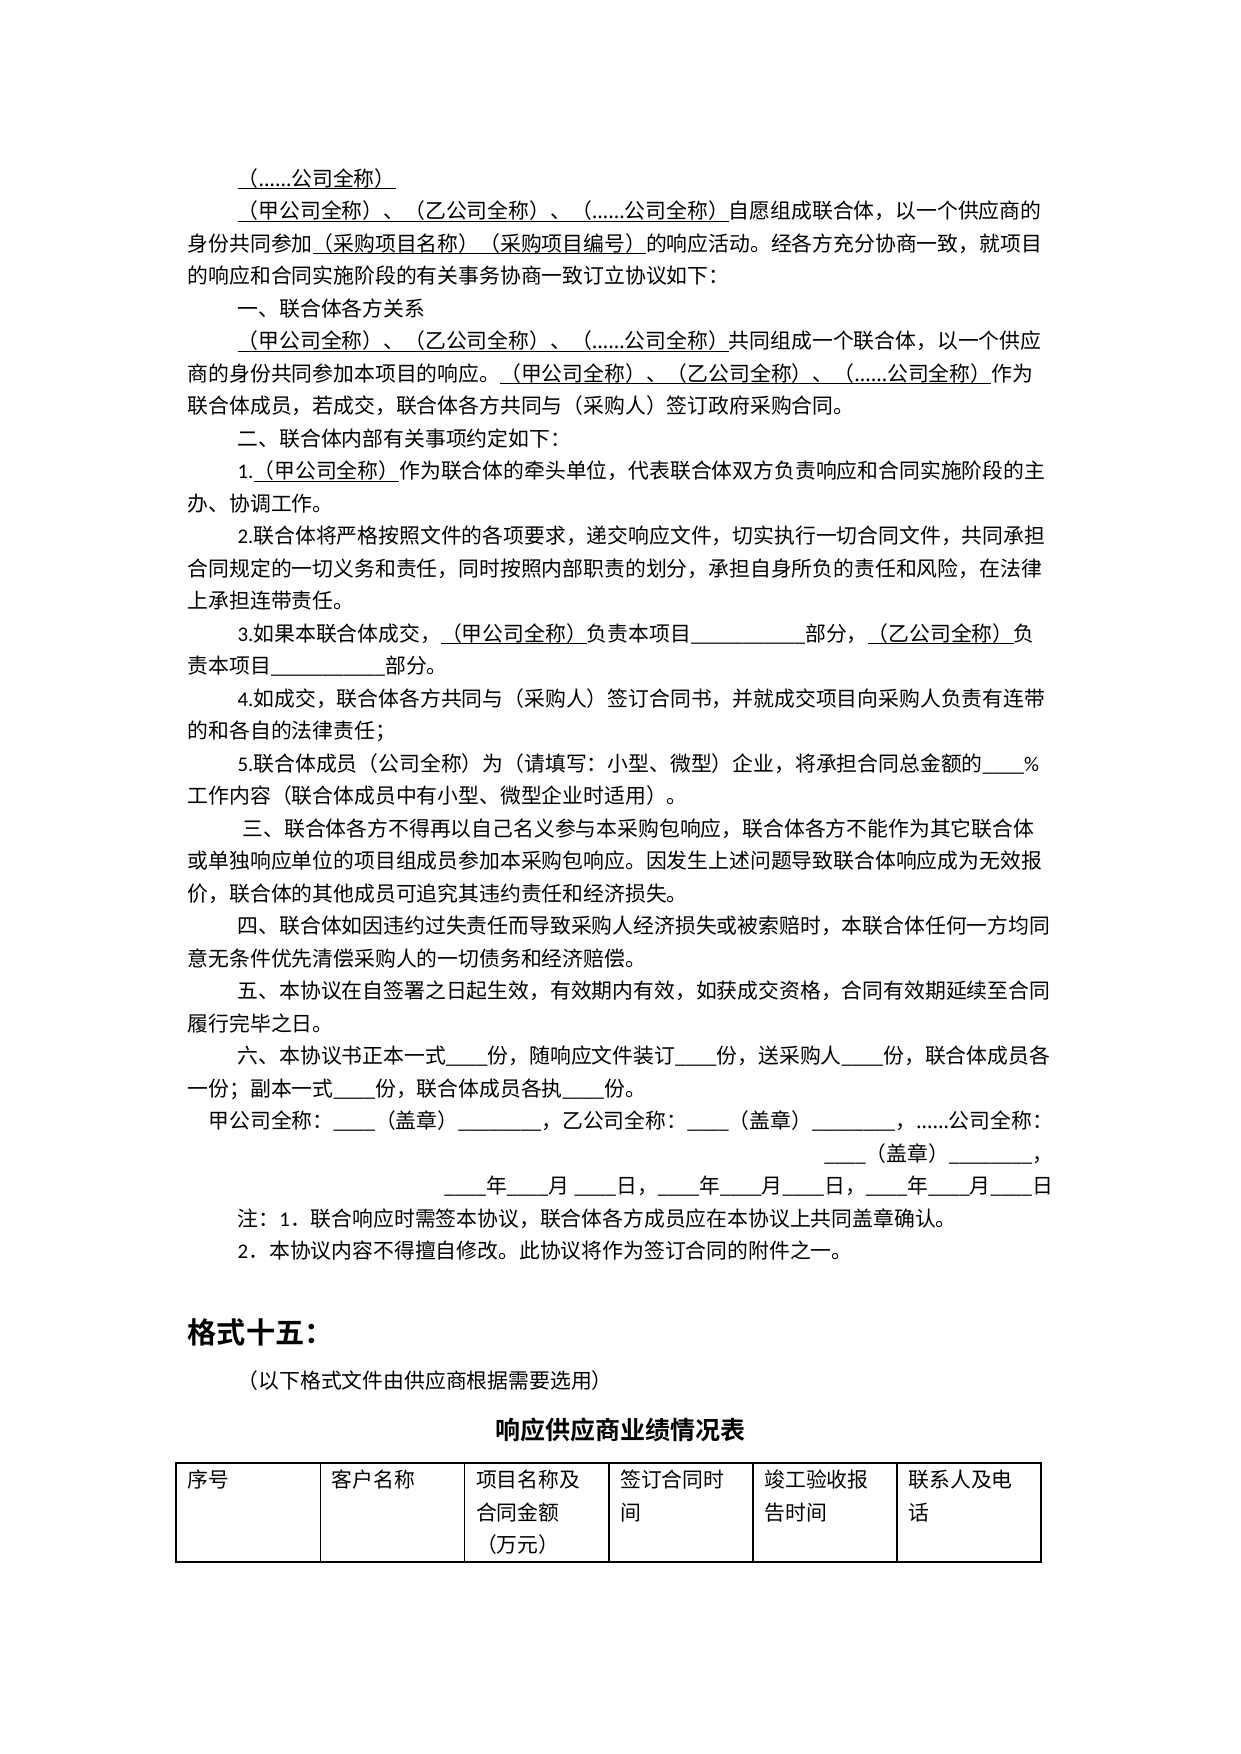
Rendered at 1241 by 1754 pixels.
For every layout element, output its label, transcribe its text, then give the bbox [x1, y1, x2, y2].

text （甲公司全称）、（乙公司全称）、（……公司全称）共同组成一个联合体，以一个供应商的身份共同参加本项目的响应。（甲公司全称）、（乙公司全称）、（……公司全称）作为联合体成员，若成交，联合体各方共同与（采购人）签订政府采购合同。 [187, 324, 1053, 422]
text 4.如成交，联合体各方共同与（采购人）签订合同书，并就成交项目向采购人负责有连带的和各自的法律责任； [187, 682, 1053, 747]
text 格式十五： [187, 1299, 1053, 1364]
text ____年____月 ____日，____年____月____日，____年____月____日 [187, 1169, 1053, 1202]
text 四、联合体如因违约过失责任而导致采购人经济损失或被索赔时，本联合体任何一方均同意无条件优先清偿采购人的一切债务和经济赔偿。 [187, 909, 1053, 974]
text 注：1．联合响应时需签本协议，联合体各方成员应在本协议上共同盖章确认。 [187, 1202, 1053, 1234]
text 六、本协议书正本一式____份，随响应文件装订____份，送采购人____份，联合体成员各一份；副本一式____份，联合体成员各执____份。 [187, 1039, 1053, 1104]
text 1.（甲公司全称）作为联合体的牵头单位，代表联合体双方负责响应和合同实施阶段的主办、协调工作。 [187, 454, 1053, 519]
text 2.联合体将严格按照文件的各项要求，递交响应文件，切实执行一切合同文件，共同承担合同规定的一切义务和责任，同时按照内部职责的划分，承担自身所负的责任和风险，在法律上承担连带责任。 [187, 519, 1053, 617]
text 甲公司全称：____（盖章）________，乙公司全称：____（盖章）________，……公司全称：____（盖章）________， [187, 1104, 1053, 1169]
text 2．本协议内容不得擅自修改。此协议将作为签订合同的附件之一。 [187, 1234, 1053, 1267]
text （以下格式文件由供应商根据需要选用） [187, 1364, 1053, 1397]
text 响应供应商业绩情况表 [187, 1397, 1053, 1462]
table_header 序号 [177, 1464, 320, 1561]
table_header 客户名称 [321, 1464, 464, 1561]
table_header 签订合同时间 [610, 1464, 752, 1561]
text 二、联合体内部有关事项约定如下： [187, 422, 1053, 454]
text 3.如果本联合体成交，（甲公司全称）负责本项目___________部分，（乙公司全称）负责本项目___________部分。 [187, 617, 1053, 682]
text （甲公司全称）、（乙公司全称）、（……公司全称）自愿组成联合体，以一个供应商的身份共同参加（采购项目名称）（采购项目编号）的响应活动。经各方充分协商一致，就项目的响应和合同实施阶段的有关事务协商一致订立协议如下： [187, 194, 1053, 292]
text （……公司全称） [187, 162, 1053, 194]
text 三、联合体各方不得再以自己名义参与本采购包响应，联合体各方不能作为其它联合体或单独响应单位的项目组成员参加本采购包响应。因发生上述问题导致联合体响应成为无效报价，联合体的其他成员可追究其违约责任和经济损失。 [187, 812, 1053, 909]
text 五、本协议在自签署之日起生效，有效期内有效，如获成交资格，合同有效期延续至合同履行完毕之日。 [187, 974, 1053, 1039]
text 5.联合体成员（公司全称）为（请填写：小型、微型）企业，将承担合同总金额的____%工作内容（联合体成员中有小型、微型企业时适用）。 [187, 747, 1053, 812]
table_header 联系人及电话 [898, 1464, 1040, 1561]
table_header 竣工验收报告时间 [754, 1464, 896, 1561]
table_header 项目名称及合同金额（万元） [465, 1464, 608, 1561]
text 一、联合体各方关系 [187, 292, 1053, 324]
